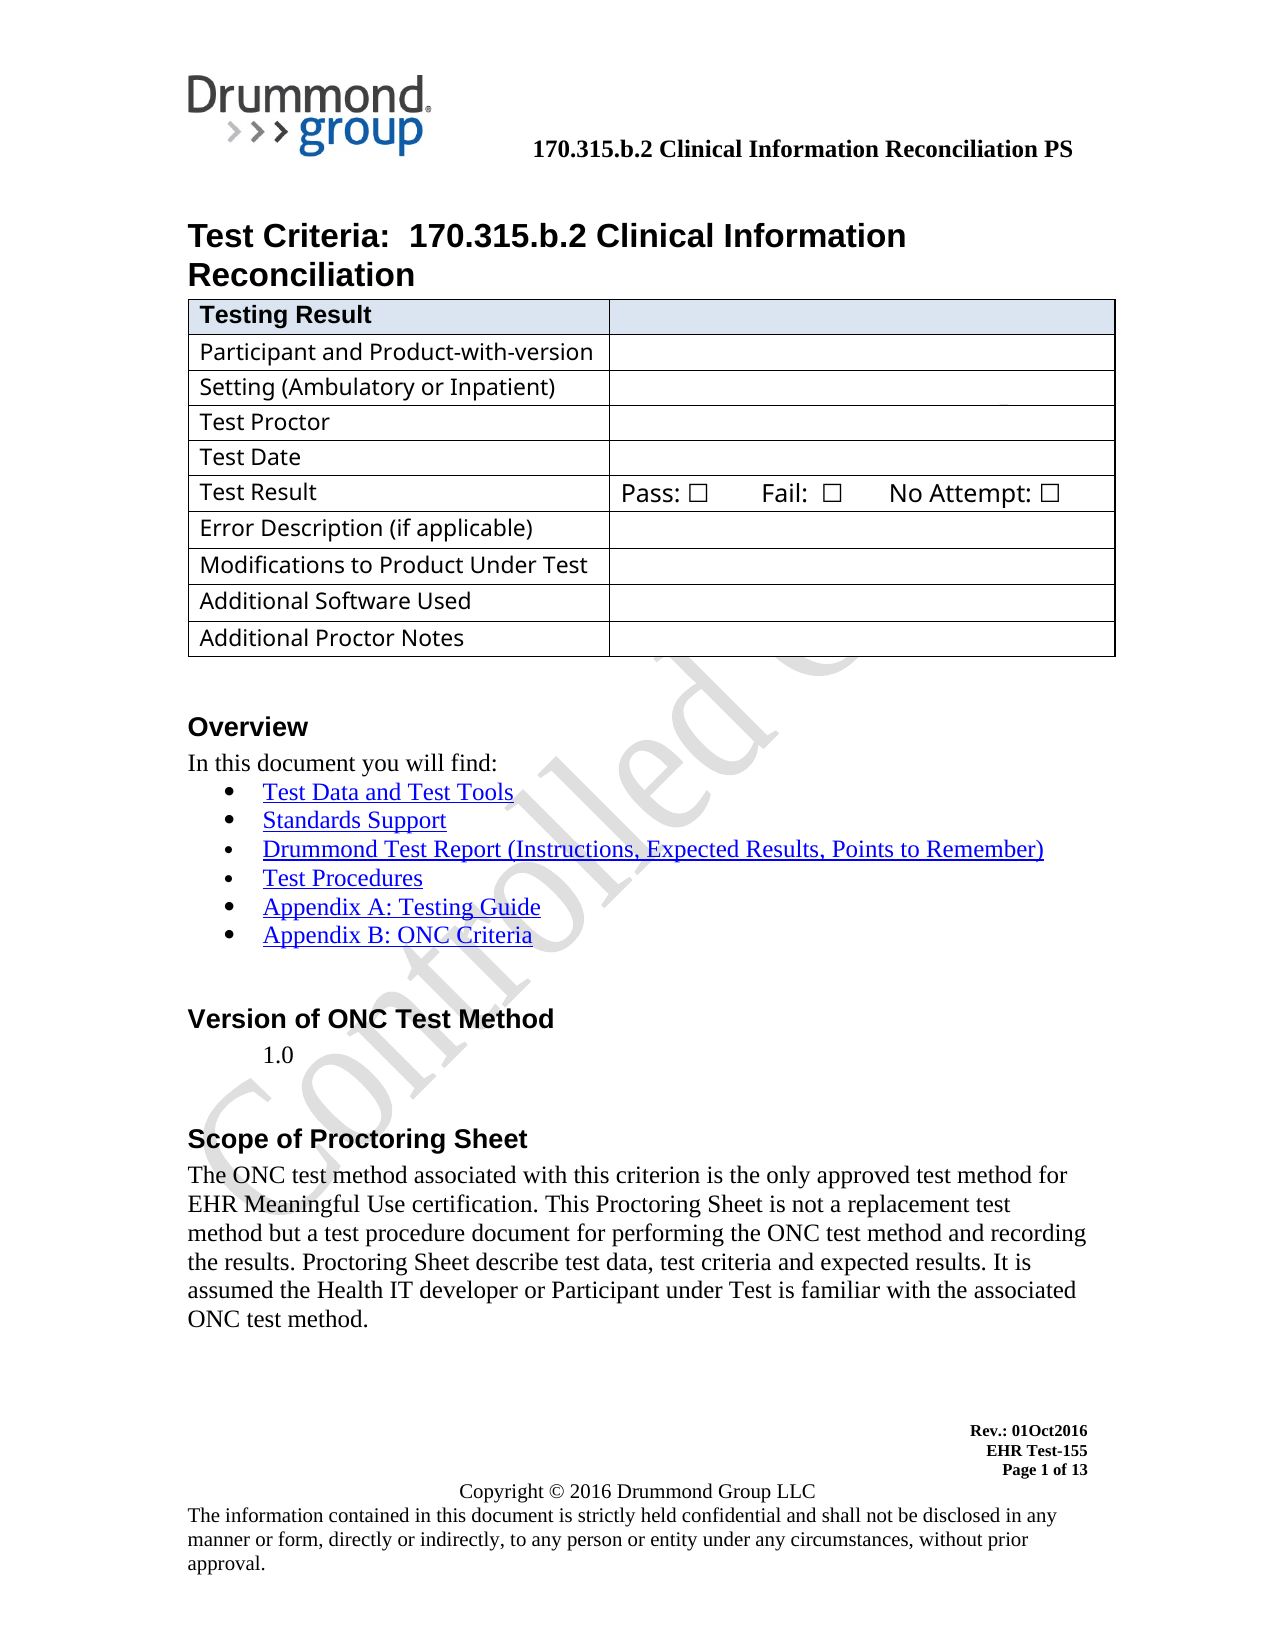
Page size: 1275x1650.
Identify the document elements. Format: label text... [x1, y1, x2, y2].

text In this document you will find: [187, 748, 1087, 777]
table_cell Additional Proctor Notes [189, 622, 609, 656]
picture [187, 75, 433, 157]
table_cell Setting (Ambulatory or Inpatient) [189, 371, 609, 404]
text 1.0 [262, 1041, 1087, 1069]
list Drummond Test Report (Instructions, Expected Results, Points to Remember) [225, 834, 1087, 863]
table_cell [610, 622, 1114, 656]
table_cell Test Proctor [189, 406, 609, 440]
list Test Procedures [225, 863, 1087, 892]
subtitle Version of ONC Test Method [187, 1003, 1087, 1034]
table_cell [610, 335, 1114, 369]
list Appendix A: Testing Guide [225, 892, 1087, 921]
table_cell [610, 371, 1114, 404]
table_cell Test Result [189, 476, 609, 511]
table_cell Modifications to Product Under Test [189, 549, 609, 584]
list Standards Support [225, 806, 1087, 834]
table_cell Error Description (if applicable) [189, 512, 609, 548]
table_cell [610, 549, 1114, 584]
table_cell [610, 512, 1114, 548]
list Test Data and Test Tools [225, 777, 1087, 806]
table_cell Pass: Fail: No Attempt: [610, 476, 1114, 511]
subtitle Scope of Proctoring Sheet [187, 1123, 1087, 1154]
table_cell [610, 585, 1114, 621]
table_cell [610, 441, 1114, 475]
table_header [610, 300, 1114, 334]
text The ONC test method associated with this criterion is the only approved test method for EHR Meaningful Use certification. This Proctoring Sheet is not a replacement test method but a test procedure document for performing the ONC test method and recording the results. Proctoring Sheet describe test data, test criteria and expected results. It is assumed the Health IT developer or Participant under Test is familiar with the associated ONC test method. [187, 1161, 1087, 1333]
list Appendix B: ONC Criteria [225, 921, 1087, 949]
subtitle Overview [187, 711, 1087, 742]
table_header Testing Result [189, 300, 609, 334]
subtitle Test Criteria: 170.315.b.2 Clinical Information Reconciliation [187, 216, 1087, 293]
table_cell Test Date [189, 441, 609, 475]
table_cell Participant and Product-with-version [189, 335, 609, 369]
table_cell Additional Software Used [189, 585, 609, 621]
table_cell [610, 406, 1114, 440]
